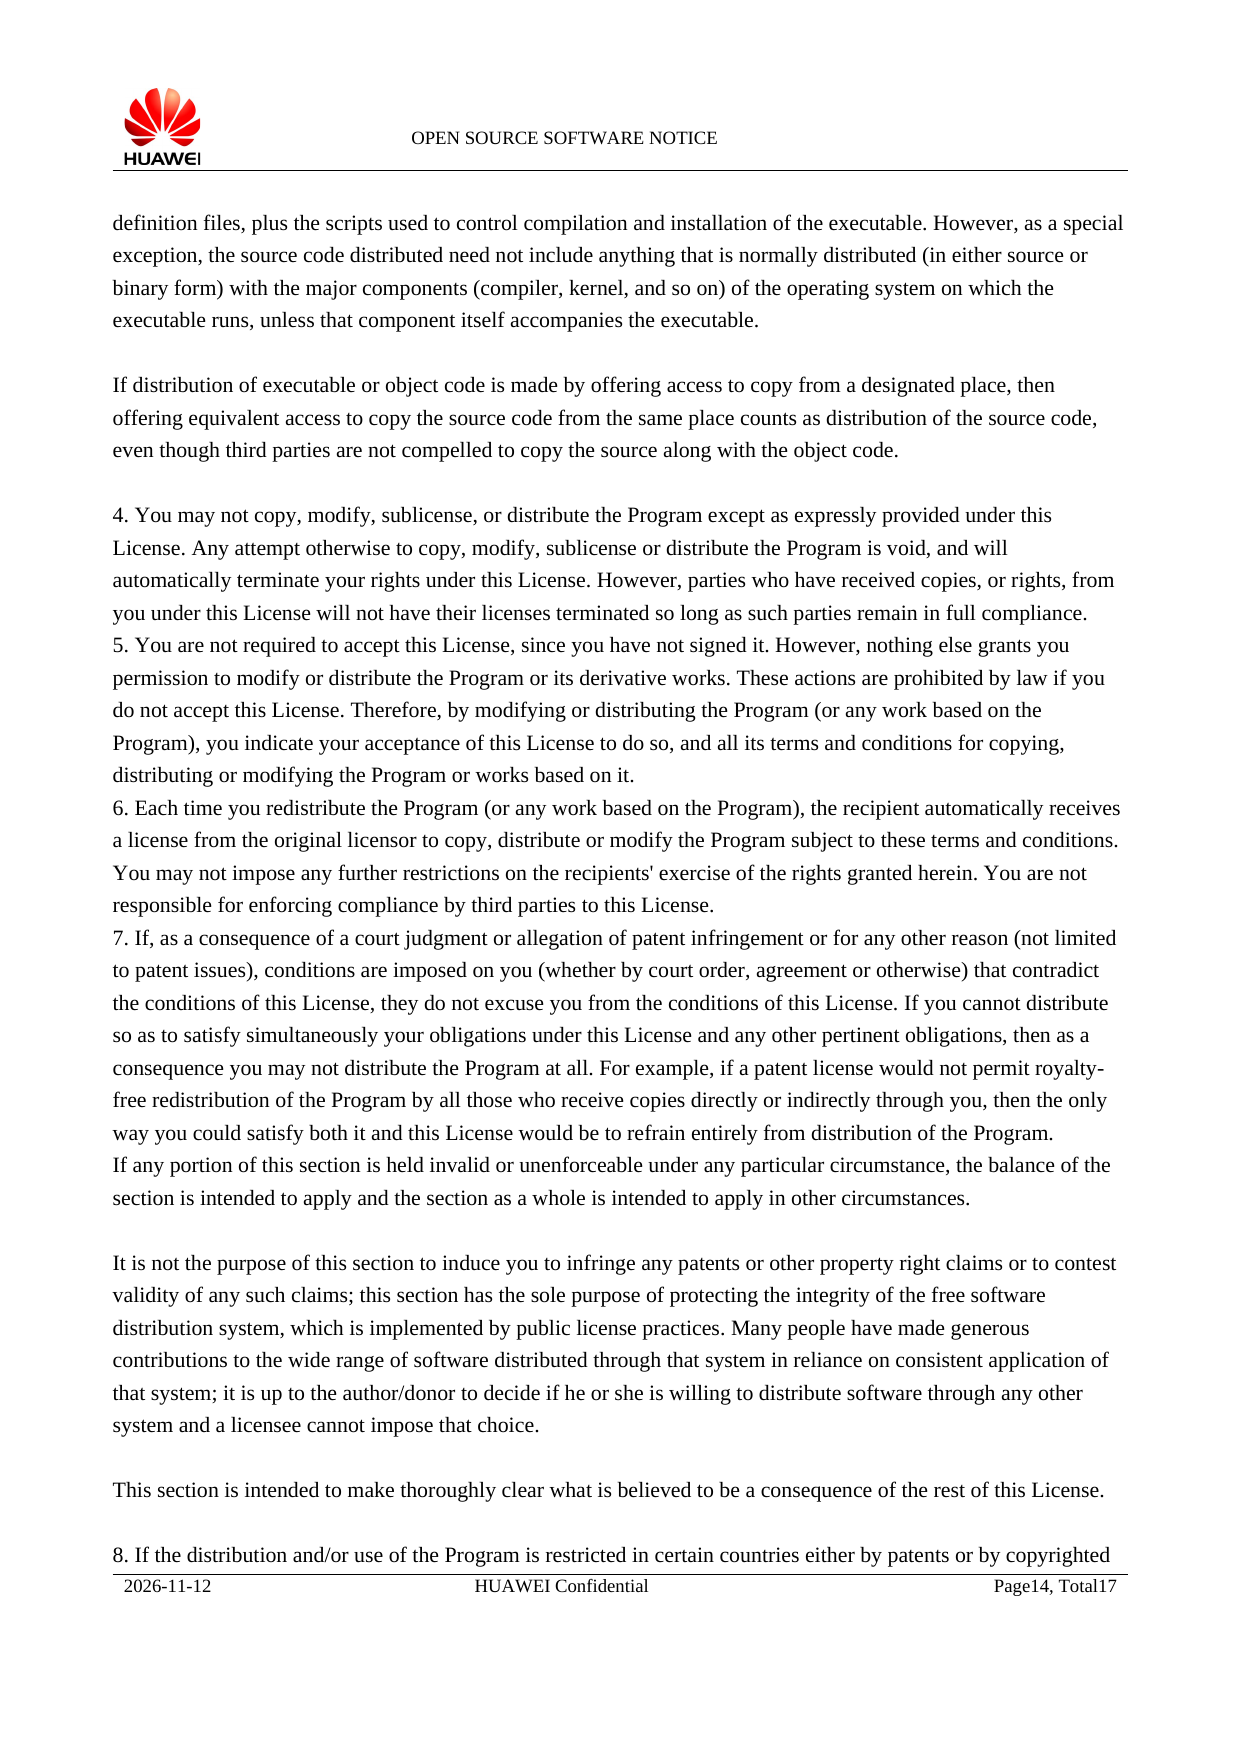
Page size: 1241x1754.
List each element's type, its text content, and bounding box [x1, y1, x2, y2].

picture [124, 88, 201, 165]
